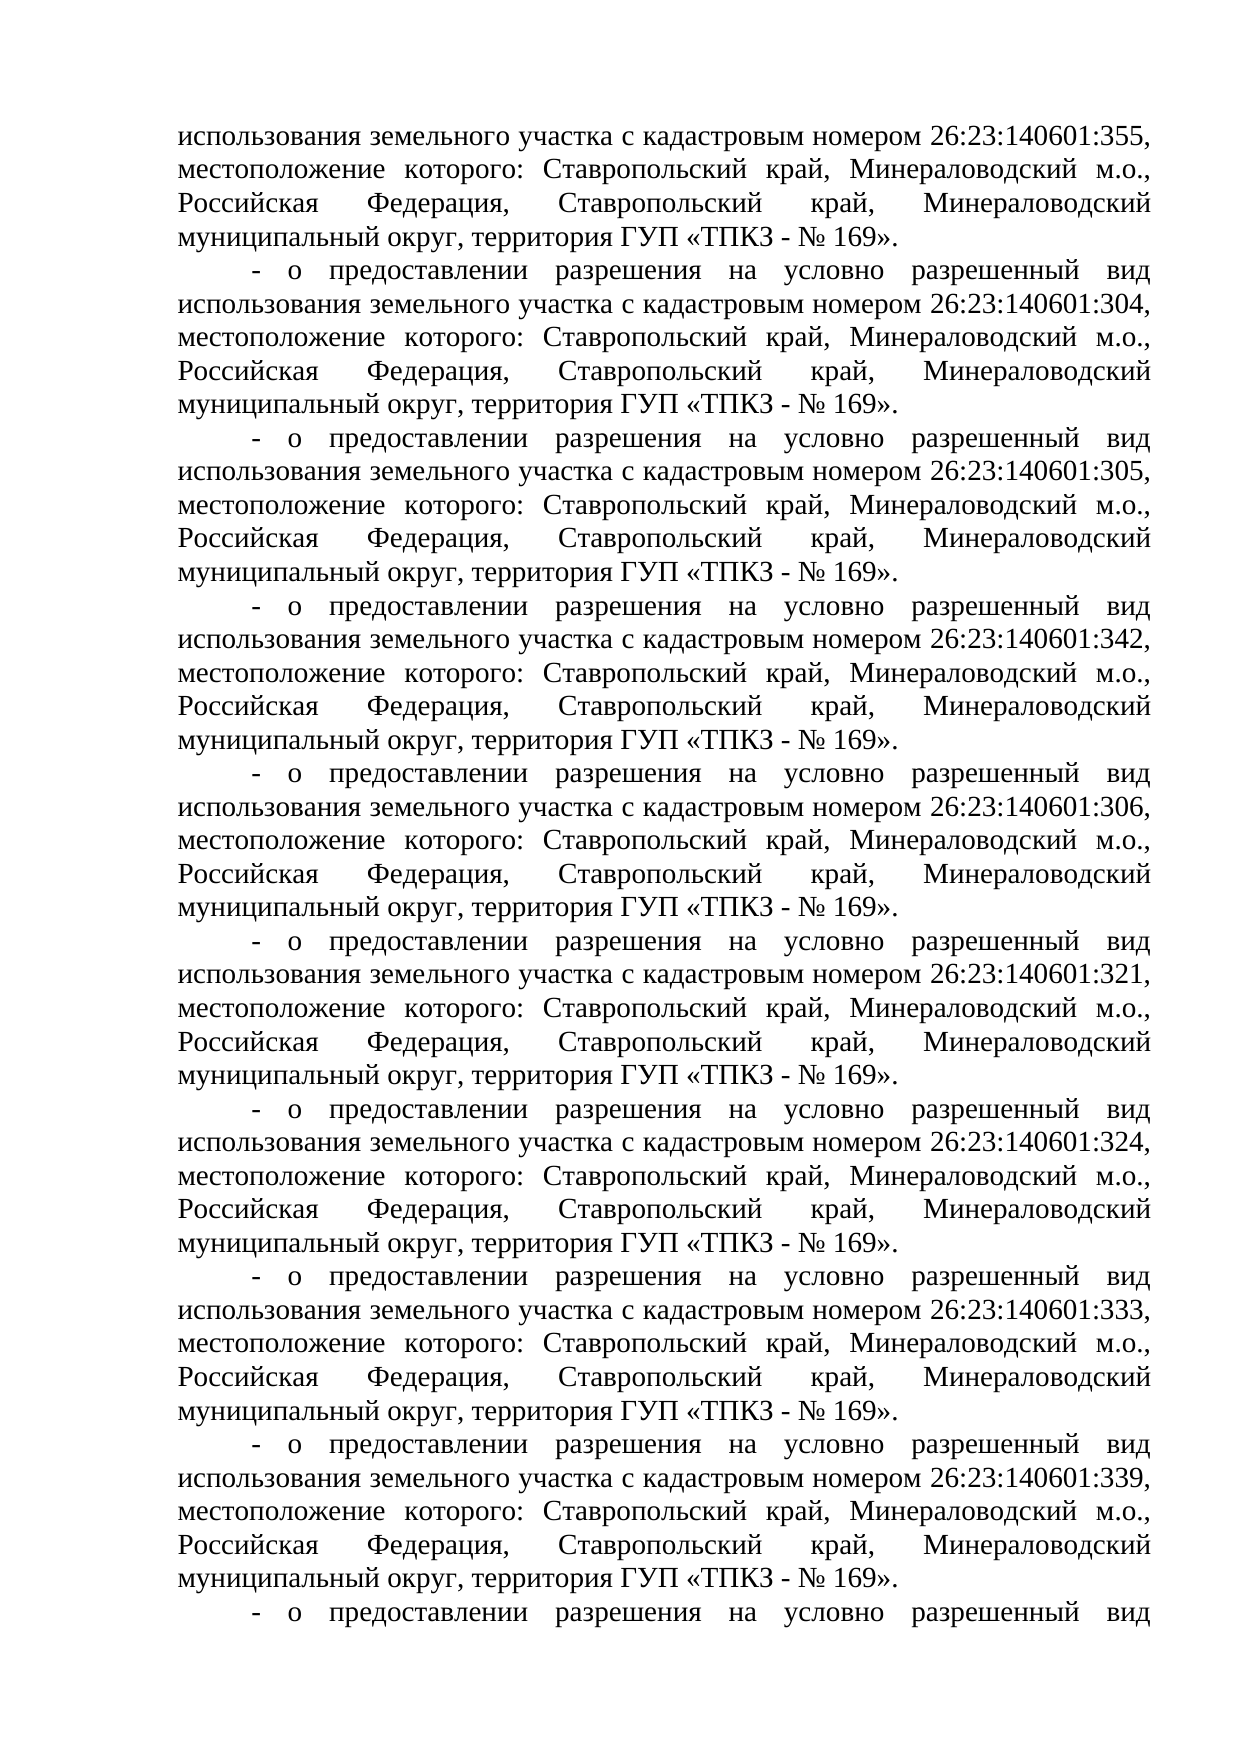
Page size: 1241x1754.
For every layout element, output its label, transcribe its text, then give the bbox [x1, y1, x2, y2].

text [177, 118, 1152, 252]
text - о предоставлении разрешения на условно разрешенный вид использования земельного участка с кадастровым номером 26:23:140601:333, местоположение которого: Ставропольский край, Минераловодский м.о., Российская Федерация, Ставропольский край, Минераловодский муниципальный округ, территория ГУП «ТПКЗ - № 169». [177, 1258, 1152, 1426]
text - о предоставлении разрешения на условно разрешенный вид использования земельного участка с кадастровым номером 26:23:140601:324, местоположение которого: Ставропольский край, Минераловодский м.о., Российская Федерация, Ставропольский край, Минераловодский муниципальный округ, территория ГУП «ТПКЗ - № 169». [177, 1091, 1152, 1258]
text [177, 1594, 1152, 1627]
text - о предоставлении разрешения на условно разрешенный вид использования земельного участка с кадастровым номером 26:23:140601:304, местоположение которого: Ставропольский край, Минераловодский м.о., Российская Федерация, Ставропольский край, Минераловодский муниципальный округ, территория ГУП «ТПКЗ - № 169». [177, 252, 1152, 420]
text - о предоставлении разрешения на условно разрешенный вид использования земельного участка с кадастровым номером 26:23:140601:321, местоположение которого: Ставропольский край, Минераловодский м.о., Российская Федерация, Ставропольский край, Минераловодский муниципальный округ, территория ГУП «ТПКЗ - № 169». [177, 923, 1152, 1091]
text - о предоставлении разрешения на условно разрешенный вид использования земельного участка с кадастровым номером 26:23:140601:339, местоположение которого: Ставропольский край, Минераловодский м.о., Российская Федерация, Ставропольский край, Минераловодский муниципальный округ, территория ГУП «ТПКЗ - № 169». [177, 1426, 1152, 1594]
text - о предоставлении разрешения на условно разрешенный вид использования земельного участка с кадастровым номером 26:23:140601:306, местоположение которого: Ставропольский край, Минераловодский м.о., Российская Федерация, Ставропольский край, Минераловодский муниципальный округ, территория ГУП «ТПКЗ - № 169». [177, 755, 1152, 923]
text - о предоставлении разрешения на условно разрешенный вид использования земельного участка с кадастровым номером 26:23:140601:305, местоположение которого: Ставропольский край, Минераловодский м.о., Российская Федерация, Ставропольский край, Минераловодский муниципальный округ, территория ГУП «ТПКЗ - № 169». [177, 420, 1152, 588]
text - о предоставлении разрешения на условно разрешенный вид использования земельного участка с кадастровым номером 26:23:140601:342, местоположение которого: Ставропольский край, Минераловодский м.о., Российская Федерация, Ставропольский край, Минераловодский муниципальный округ, территория ГУП «ТПКЗ - № 169». [177, 588, 1152, 755]
